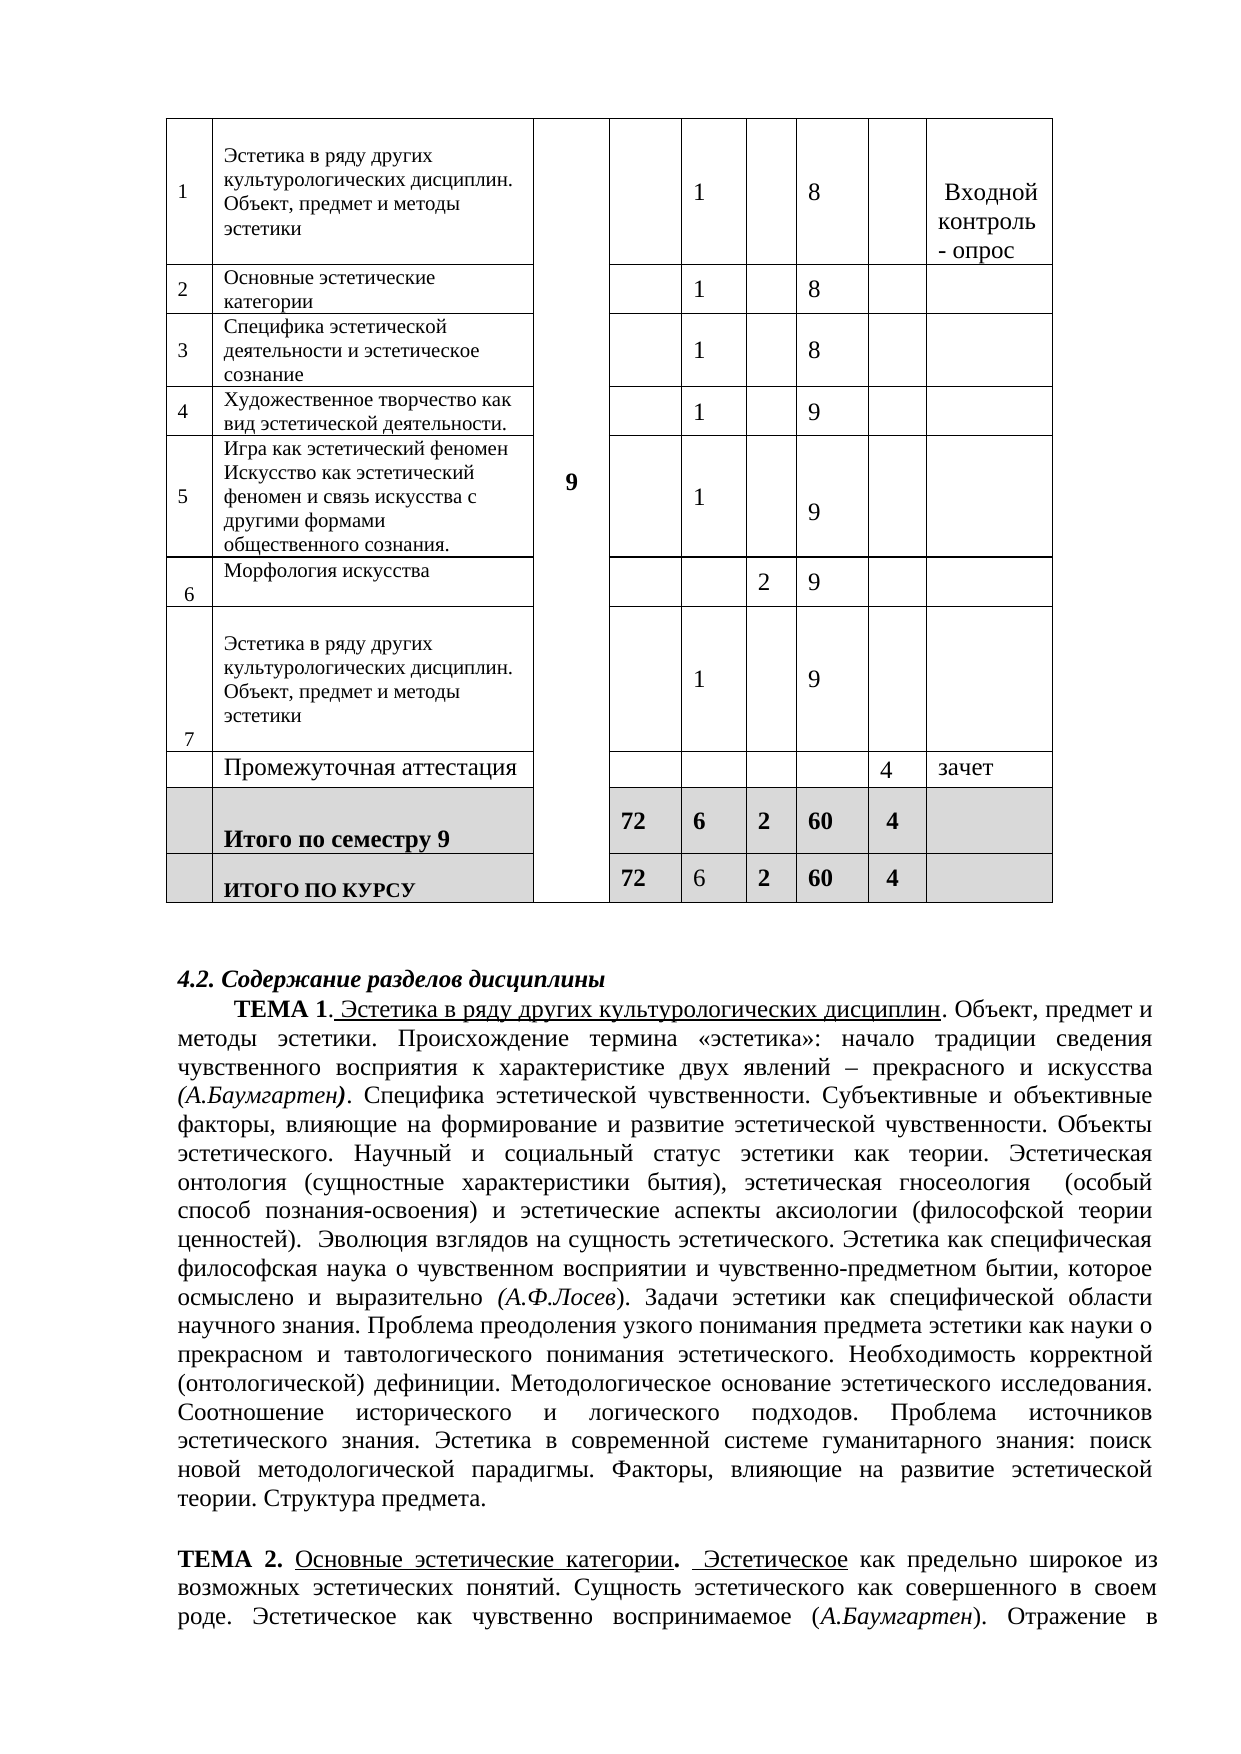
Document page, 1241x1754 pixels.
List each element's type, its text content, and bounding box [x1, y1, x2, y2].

table_cell 4 [869, 854, 926, 902]
table_cell 1 [682, 387, 746, 435]
table_cell 60 [797, 788, 868, 853]
table_cell [610, 607, 681, 751]
table_cell [869, 436, 926, 465]
table_cell Эстетика в ряду других культурологических дисциплин. Объект, предмет и методы эстетики [213, 607, 533, 751]
table_cell 7 [167, 607, 212, 751]
table_cell [869, 465, 926, 556]
text 4.2. Содержание разделов дисциплины [177, 964, 1152, 993]
table_cell 5 [167, 436, 212, 556]
table_cell 2 [747, 558, 796, 606]
table_cell [869, 387, 926, 435]
table_cell 9 [797, 387, 868, 435]
table_cell [797, 436, 868, 465]
table_cell 1 [682, 436, 746, 556]
table_cell 1 [682, 119, 746, 263]
table_cell 2 [167, 265, 212, 313]
table_cell [747, 265, 796, 313]
table_cell [167, 752, 212, 787]
table_cell [610, 314, 681, 386]
table_cell [927, 607, 1052, 751]
table_cell Эстетика в ряду других культурологических дисциплин. Объект, предмет и методы эстетики [213, 119, 533, 263]
table_cell [869, 119, 926, 263]
table_header ТЕМА 1. Эстетика в ряду других культурологических дисциплин. Объект, предмет и методы эстетики. Происхождение термина «эстетика»: начало традиции сведения чувственного восприятия к характеристике двух явлений – прекрасного и искусства (А.Баумгартен). Специфика эстетической чувственности. Субъективные и объективные факторы, влияющие на формирование и развитие эстетической чувственности. Объекты эстетического. Научный и социальный статус эстетики как теории. Эстетическая онтология (сущностные характеристики бытия), эстетическая гносеология (особый способ познания-освоения) и эстетические аспекты аксиологии (философской теории ценностей). Эволюция взглядов на сущность эстетического. Эстетика как специфическая философская наука о чувственном восприятии и чувственно-предметном бытии, которое осмыслено и выразительно (А.Ф.Лосев). Задачи эстетики как специфической области научного знания. Проблема преодоления узкого понимания предмета эстетики как науки о прекрасном и тавтологического понимания эстетического. Необходимость корректной (онтологической) дефиниции. Методологическое основание эстетического исследования. Соотношение исторического и логического подходов. Проблема источников эстетического знания. Эстетика в современной системе гуманитарного знания: поиск новой методологической парадигмы. Факторы, влияющие на развитие эстетической теории. Структура предмета. [176, 993, 1155, 1513]
table_cell [927, 558, 1052, 606]
table_cell [682, 558, 746, 606]
table_cell [797, 752, 868, 787]
table_cell Специфика эстетической деятельности и эстетическое сознание [213, 314, 533, 386]
table_cell [610, 558, 681, 606]
table_cell Входной контроль- опрос [927, 119, 1052, 263]
table_cell [610, 752, 681, 787]
table_cell [747, 752, 796, 787]
table_cell Промежуточная аттестация [213, 752, 533, 787]
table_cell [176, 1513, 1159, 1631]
table_cell Основные эстетические категории [213, 265, 533, 313]
table_cell 1 [167, 119, 212, 263]
table_cell 72 [610, 854, 681, 902]
table_cell [747, 314, 796, 386]
table_cell [747, 119, 796, 263]
table_cell 8 [797, 314, 868, 386]
table_cell 60 [797, 854, 868, 902]
table_cell [747, 387, 796, 435]
table_cell [869, 265, 926, 313]
table_cell [869, 607, 926, 751]
table_cell [610, 119, 681, 263]
table_cell [927, 788, 1052, 853]
table_cell 8 [797, 265, 868, 313]
table_cell 9 [797, 558, 868, 606]
table_cell 9 [534, 119, 609, 902]
table_cell [927, 854, 1052, 902]
table_cell 6 [682, 788, 746, 853]
table_cell ИТОГО ПО КУРСУ [213, 854, 533, 902]
table_cell 9 [797, 607, 868, 751]
table_cell Игра как эстетический феномен Искусство как эстетический феномен и связь искусства с другими формами общественного сознания. [213, 436, 533, 556]
table_cell [747, 436, 796, 556]
table_cell [927, 387, 1052, 435]
table_cell [927, 436, 1052, 556]
table_cell 6 [682, 854, 746, 902]
table_cell 4 [869, 788, 926, 853]
table_cell 3 [167, 314, 212, 386]
table_cell 2 [747, 788, 796, 853]
table_cell [610, 265, 681, 313]
table_cell [927, 314, 1052, 386]
table_cell [610, 436, 681, 556]
table_cell 8 [797, 119, 868, 263]
table_cell 6 [167, 558, 212, 606]
table_cell [927, 265, 1052, 313]
table_cell 1 [682, 265, 746, 313]
table_cell 1 [682, 607, 746, 751]
table_cell 2 [747, 854, 796, 902]
table_cell Итого по семестру 9 [213, 788, 533, 853]
table_cell 4 [167, 387, 212, 435]
table_cell [167, 788, 212, 853]
table_cell [610, 387, 681, 435]
table_cell [167, 854, 212, 902]
table_cell [869, 314, 926, 386]
table_cell [682, 752, 746, 787]
table_cell Художественное творчество как вид эстетической деятельности. [213, 387, 533, 435]
table_cell Морфология искусства [213, 558, 533, 606]
table_cell [747, 607, 796, 751]
table_cell 72 [610, 788, 681, 853]
table_cell 4 [869, 752, 926, 787]
table_cell 9 [797, 465, 868, 556]
table_cell 1 [682, 314, 746, 386]
table_cell зачет [927, 752, 1052, 787]
table_cell [869, 558, 926, 606]
